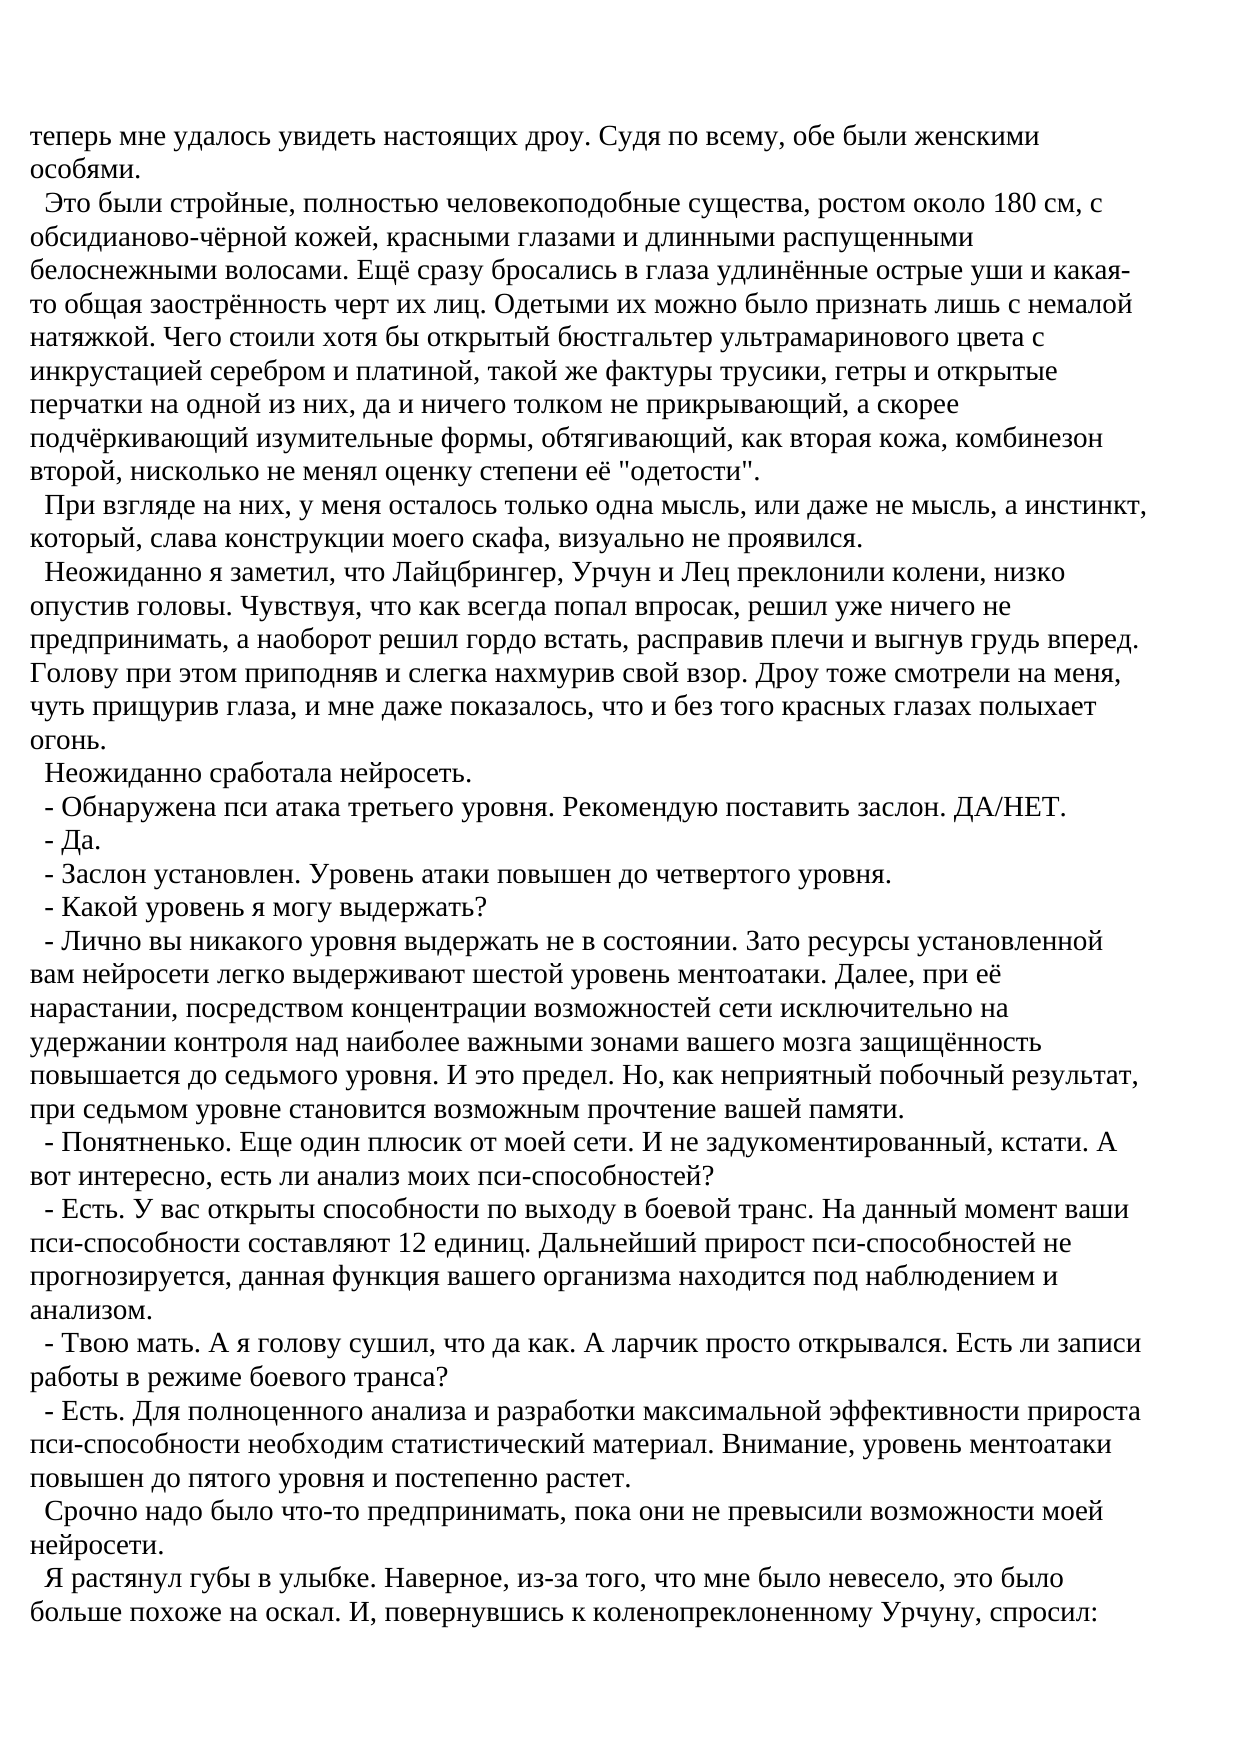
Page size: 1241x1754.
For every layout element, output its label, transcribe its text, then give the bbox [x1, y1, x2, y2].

text Я растянул губы в улыбке. Наверное, из-за того, что мне было невесело, это было больше похоже на оскал. И, повернувшись к коленопреклоненному Урчуну, спросил: [29, 1560, 1152, 1627]
text - Понятненько. Еще один плюсик от моей сети. И не задукоментированный, кстати. А вот интересно, есть ли анализ моих пси-способностей? [29, 1124, 1152, 1191]
text - Да. [29, 822, 1152, 856]
text - Какой уровень я могу выдержать? [29, 889, 1152, 923]
text - Твою мать. А я голову сушил, что да как. А ларчик просто открывался. Есть ли записи работы в режиме боевого транса? [29, 1326, 1152, 1393]
text Неожиданно сработала нейросеть. [29, 755, 1152, 789]
text - Есть. Для полноценного анализа и разработки максимальной эффективности прироста пси-способности необходим статистический материал. Внимание, уровень ментоатаки повышен до пятого уровня и постепенно растет. [29, 1393, 1152, 1493]
text - Заслон установлен. Уровень атаки повышен до четвертого уровня. [29, 856, 1152, 889]
text - Лично вы никакого уровня выдержать не в состоянии. Зато ресурсы установленной вам нейросети легко выдерживают шестой уровень ментоатаки. Далее, при её нарастании, посредством концентрации возможностей сети исключительно на удержании контроля над наиболее важными зонами вашего мозга защищённость повышается до седьмого уровня. И это предел. Но, как неприятный побочный результат, при седьмом уровне становится возможным прочтение вашей памяти. [29, 923, 1152, 1124]
text - Есть. У вас открыты способности по выходу в боевой транс. На данный момент ваши пси-способности составляют 12 единиц. Дальнейший прирост пси-способностей не прогнозируется, данная функция вашего организма находится под наблюдением и анализом. [29, 1191, 1152, 1326]
text - Обнаружена пси атака третьего уровня. Рекомендую поставить заслон. ДА/НЕТ. [29, 789, 1152, 822]
text Неожиданно я заметил, что Лайцбрингер, Урчун и Лец преклонили колени, низко опустив головы. Чувствуя, что как всегда попал впросак, решил уже ничего не предпринимать, а наоборот решил гордо встать, расправив плечи и выгнув грудь вперед. Голову при этом приподняв и слегка нахмурив свой взор. Дроу тоже смотрели на меня, чуть прищурив глаза, и мне даже показалось, что и без того красных глазах полыхает огонь. [29, 554, 1152, 755]
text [29, 118, 1152, 185]
text При взгляде на них, у меня осталось только одна мысль, или даже не мысль, а инстинкт, который, слава конструкции моего скафа, визуально не проявился. [29, 487, 1152, 554]
text Срочно надо было что-то предпринимать, пока они не превысили возможности моей нейросети. [29, 1493, 1152, 1560]
text Это были стройные, полностью человекоподобные существа, ростом около 180 см, с обсидианово-чёрной кожей, красными глазами и длинными распущенными белоснежными волосами. Ещё сразу бросались в глаза удлинённые острые уши и какая-то общая заострённость черт их лиц. Одетыми их можно было признать лишь с немалой натяжкой. Чего стоили хотя бы открытый бюстгальтер ультрамаринового цвета с инкрустацией серебром и платиной, такой же фактуры трусики, гетры и открытые перчатки на одной из них, да и ничего толком не прикрывающий, а скорее подчёркивающий изумительные формы, обтягивающий, как вторая кожа, комбинезон второй, нисколько не менял оценку степени её "одетости". [29, 185, 1152, 487]
